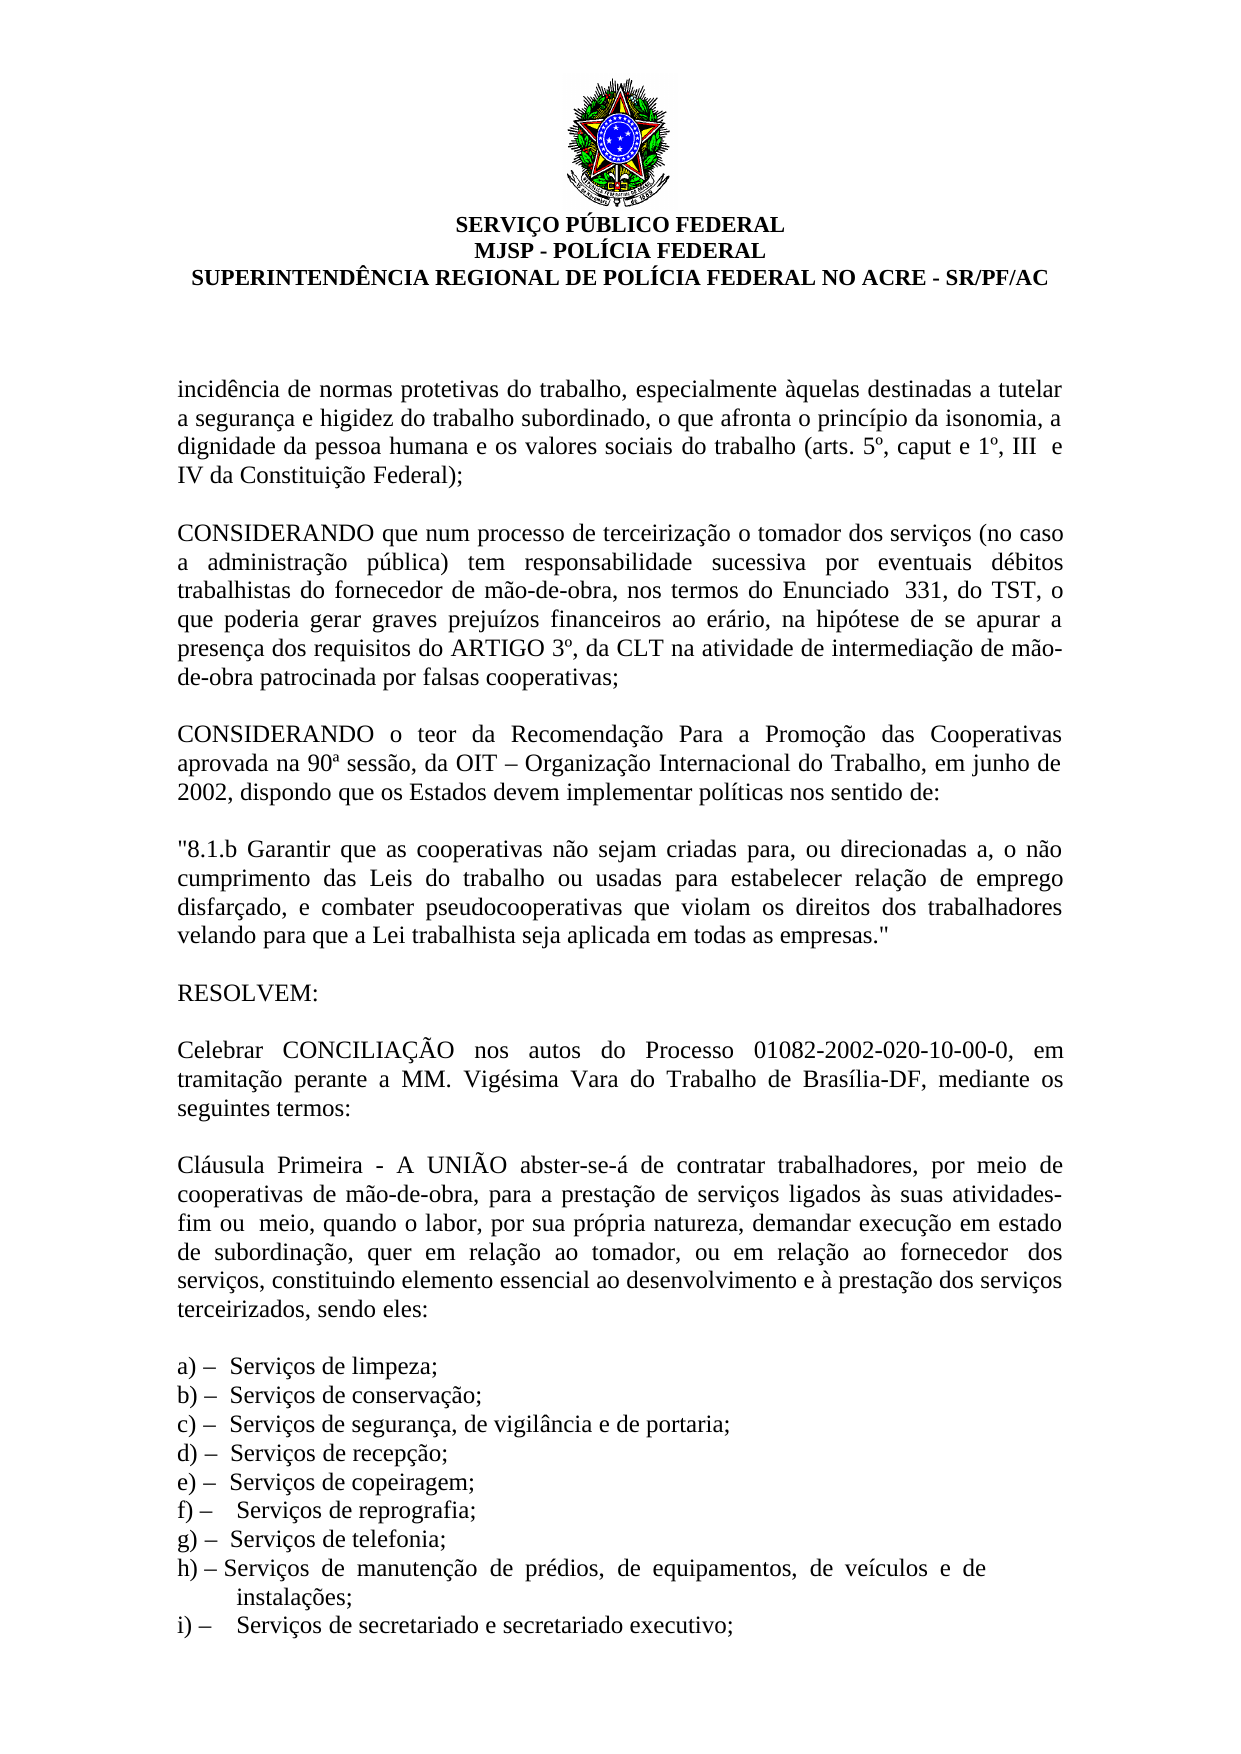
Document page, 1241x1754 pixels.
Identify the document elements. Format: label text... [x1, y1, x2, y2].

list – Serviços de conservação; [177, 1381, 1076, 1409]
text CONSIDERANDO o teor da Recomendação Para a Promoção das Cooperativas aprovada na 90ª sessão, da OIT – Organização Internacional do Trabalho, em junho de 2002, dispondo que os Estados devem implementar políticas nos sentido de: [177, 719, 1063, 805]
list – Serviços de segurança, de vigilância e de portaria; [177, 1409, 1076, 1438]
text incidência de normas protetivas do trabalho, especialmente àquelas destinadas a tutelar a segurança e higidez do trabalho subordinado, o que afronta o princípio da isonomia, a dignidade da pessoa humana e os valores sociais do trabalho (arts. 5º, caput e 1º, III e IV da Constituição Federal); [177, 374, 1063, 489]
text Cláusula Primeira - A UNIÃO abster-se-á de contratar trabalhadores, por meio de cooperativas de mão-de-obra, para a prestação de serviços ligados às suas atividades- fim ou meio, quando o labor, por sua própria natureza, demandar execução em estado de subordinação, quer em relação ao tomador, ou em relação ao fornecedor dos serviços, constituindo elemento essencial ao desenvolvimento e à prestação dos serviços terceirizados, sendo eles: [177, 1150, 1063, 1323]
list – Serviços de recepção; [177, 1438, 1076, 1467]
text Celebrar CONCILIAÇÃO nos autos do Processo 01082-2002-020-10-00-0, em tramitação perante a MM. Vigésima Vara do Trabalho de Brasília-DF, mediante os seguintes termos: [177, 1035, 1064, 1121]
text "8.1.b Garantir que as cooperativas não sejam criadas para, ou direcionadas a, o não cumprimento das Leis do trabalho ou usadas para estabelecer relação de emprego disfarçado, e combater pseudocooperativas que violam os direitos dos trabalhadores velando para que a Lei trabalhista seja aplicada em todas as empresas." [177, 834, 1063, 949]
list – Serviços de telefonia; [177, 1524, 1076, 1553]
list – Serviços de manutenção de prédios, de equipamentos, de veículos e de instalações; [177, 1553, 1062, 1611]
picture [562, 73, 678, 211]
list – Serviços de copeiragem; [177, 1467, 1076, 1496]
text RESOLVEM: [177, 978, 1076, 1006]
list – Serviços de limpeza; [177, 1352, 1076, 1381]
text CONSIDERANDO que num processo de terceirização o tomador dos serviços (no caso a administração pública) tem responsabilidade sucessiva por eventuais débitos trabalhistas do fornecedor de mão-de-obra, nos termos do Enunciado 331, do TST, o que poderia gerar graves prejuízos financeiros ao erário, na hipótese de se apurar a presença dos requisitos do ARTIGO 3º, da CLT na atividade de intermediação de mão- de-obra patrocinada por falsas cooperativas; [177, 518, 1064, 691]
list – Serviços de reprografia; [177, 1496, 1076, 1524]
list – Serviços de secretariado e secretariado executivo; [177, 1611, 1076, 1639]
